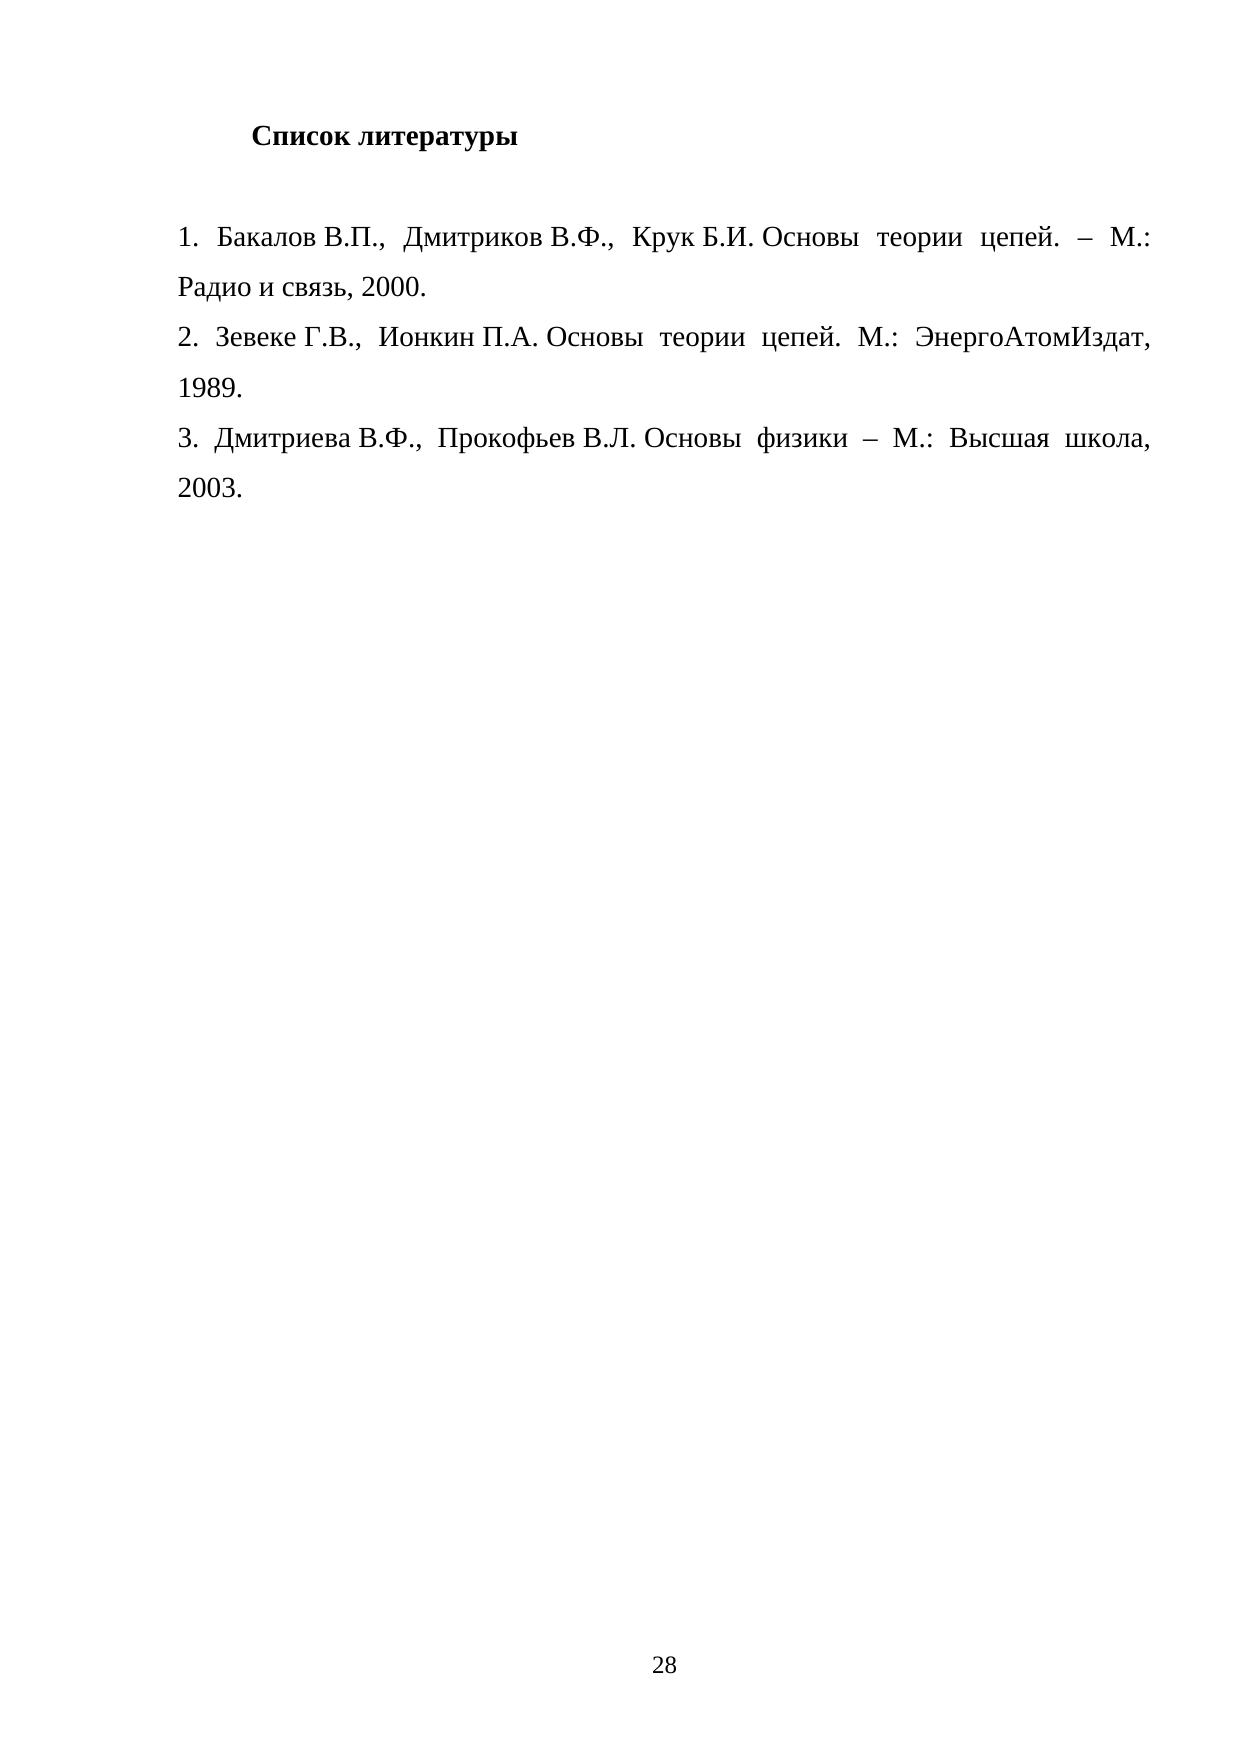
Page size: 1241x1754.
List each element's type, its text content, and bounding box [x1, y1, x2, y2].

text 1. Бакалов В.П., Дмитриков В.Ф., Крук Б.И. Основы теории цепей. – М.: Радио и связь, 2000. [177, 219, 1152, 303]
text 3. Дмитриева В.Ф., Прокофьев В.Л. Основы физики – М.: Высшая школа, 2003. [177, 420, 1152, 504]
text Список литературы [177, 118, 1152, 152]
text 2. Зевеке Г.В., Ионкин П.А. Основы теории цепей. М.: ЭнергоАтомИздат, 1989. [177, 319, 1152, 403]
